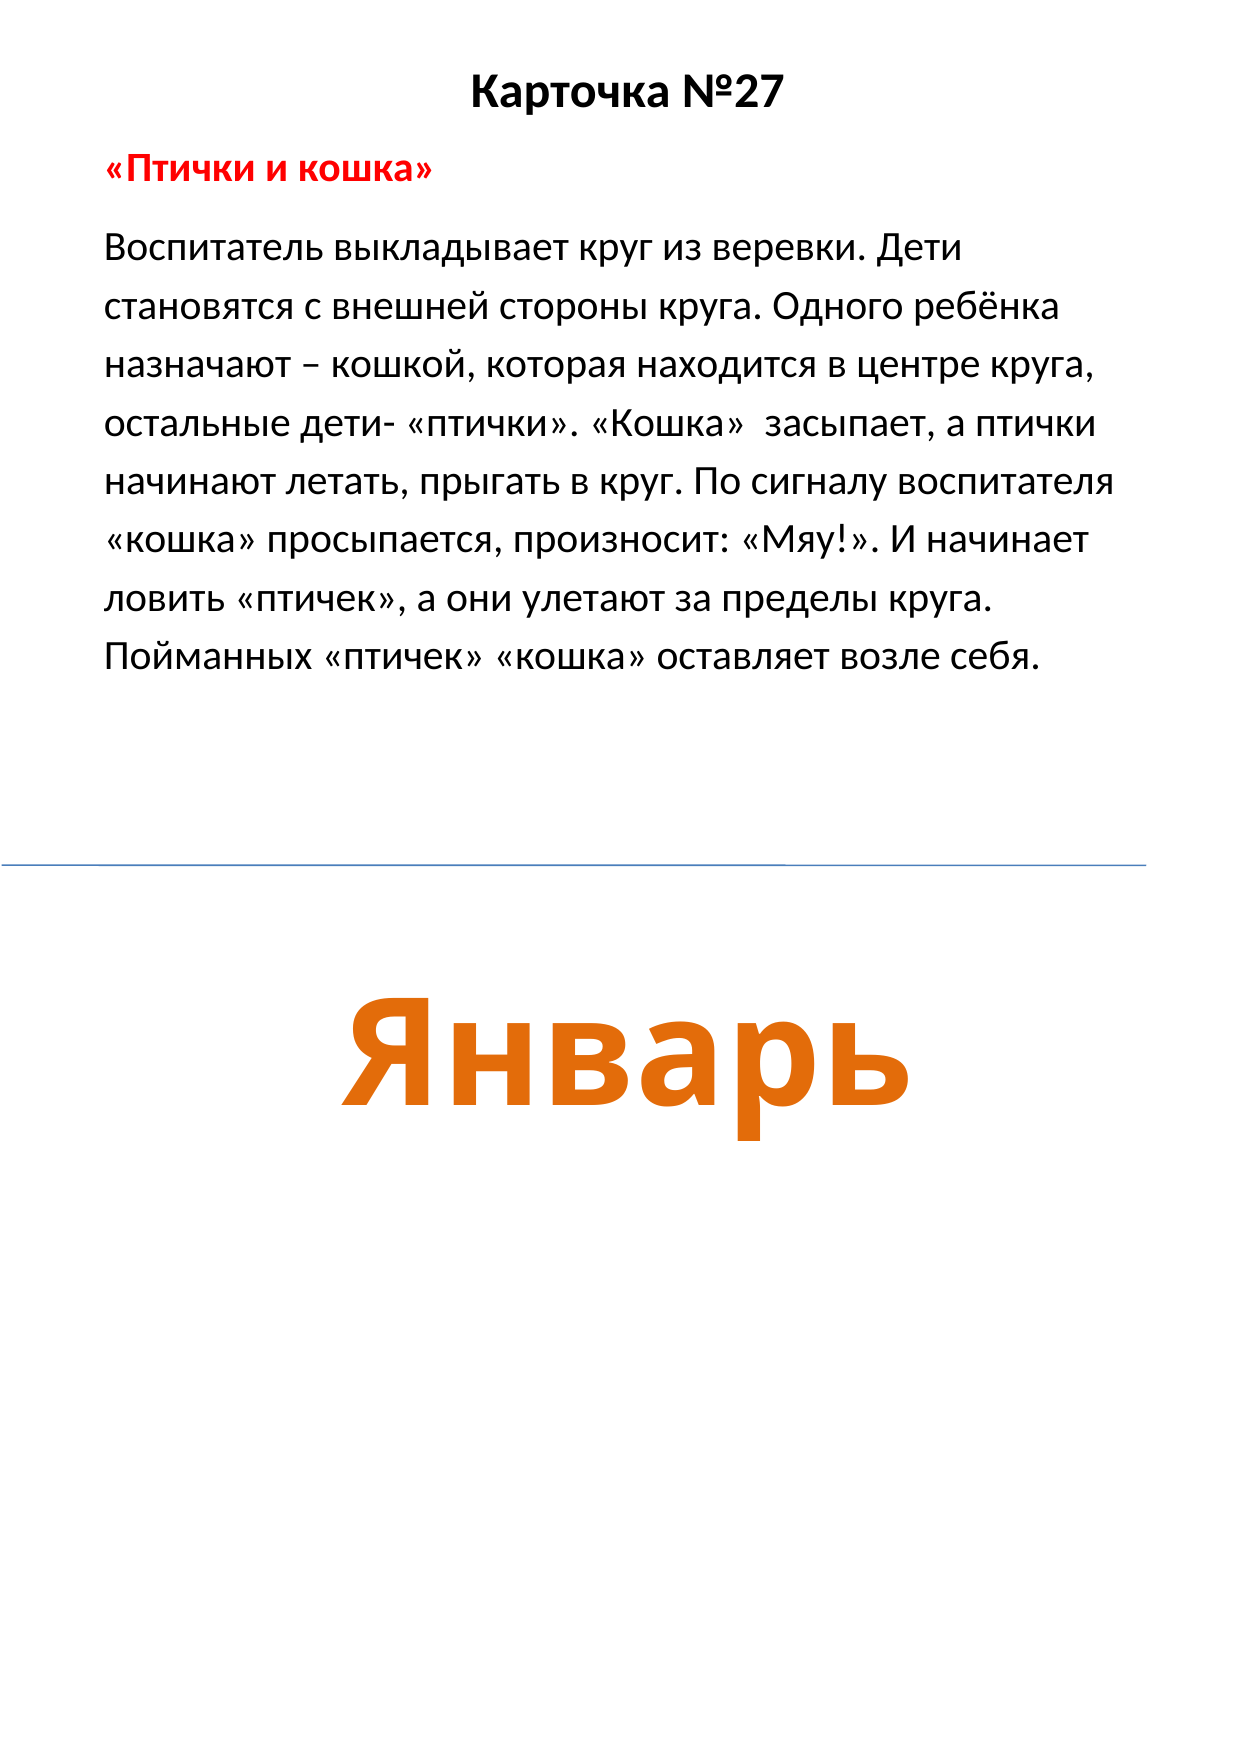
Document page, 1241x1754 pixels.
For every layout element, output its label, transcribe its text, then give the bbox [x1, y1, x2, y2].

text Январь [103, 945, 1152, 1150]
text «Птички и кошка» [103, 141, 1152, 192]
text Карточка №27 [103, 59, 1152, 120]
text Воспитатель выкладывает круг из веревки. Дети становятся с внешней стороны круга. Одного ребёнка назначают – кошкой, которая находится в центре круга, остальные дети- «птички». «Кошка» засыпает, а птички начинают летать, прыгать в круг. По сигналу воспитателя «кошка» просыпается, произносит: «Мяу!». И начинает ловить «птичек», а они улетают за пределы круга. Пойманных «птичек» «кошка» оставляет возле себя. [103, 220, 1152, 680]
